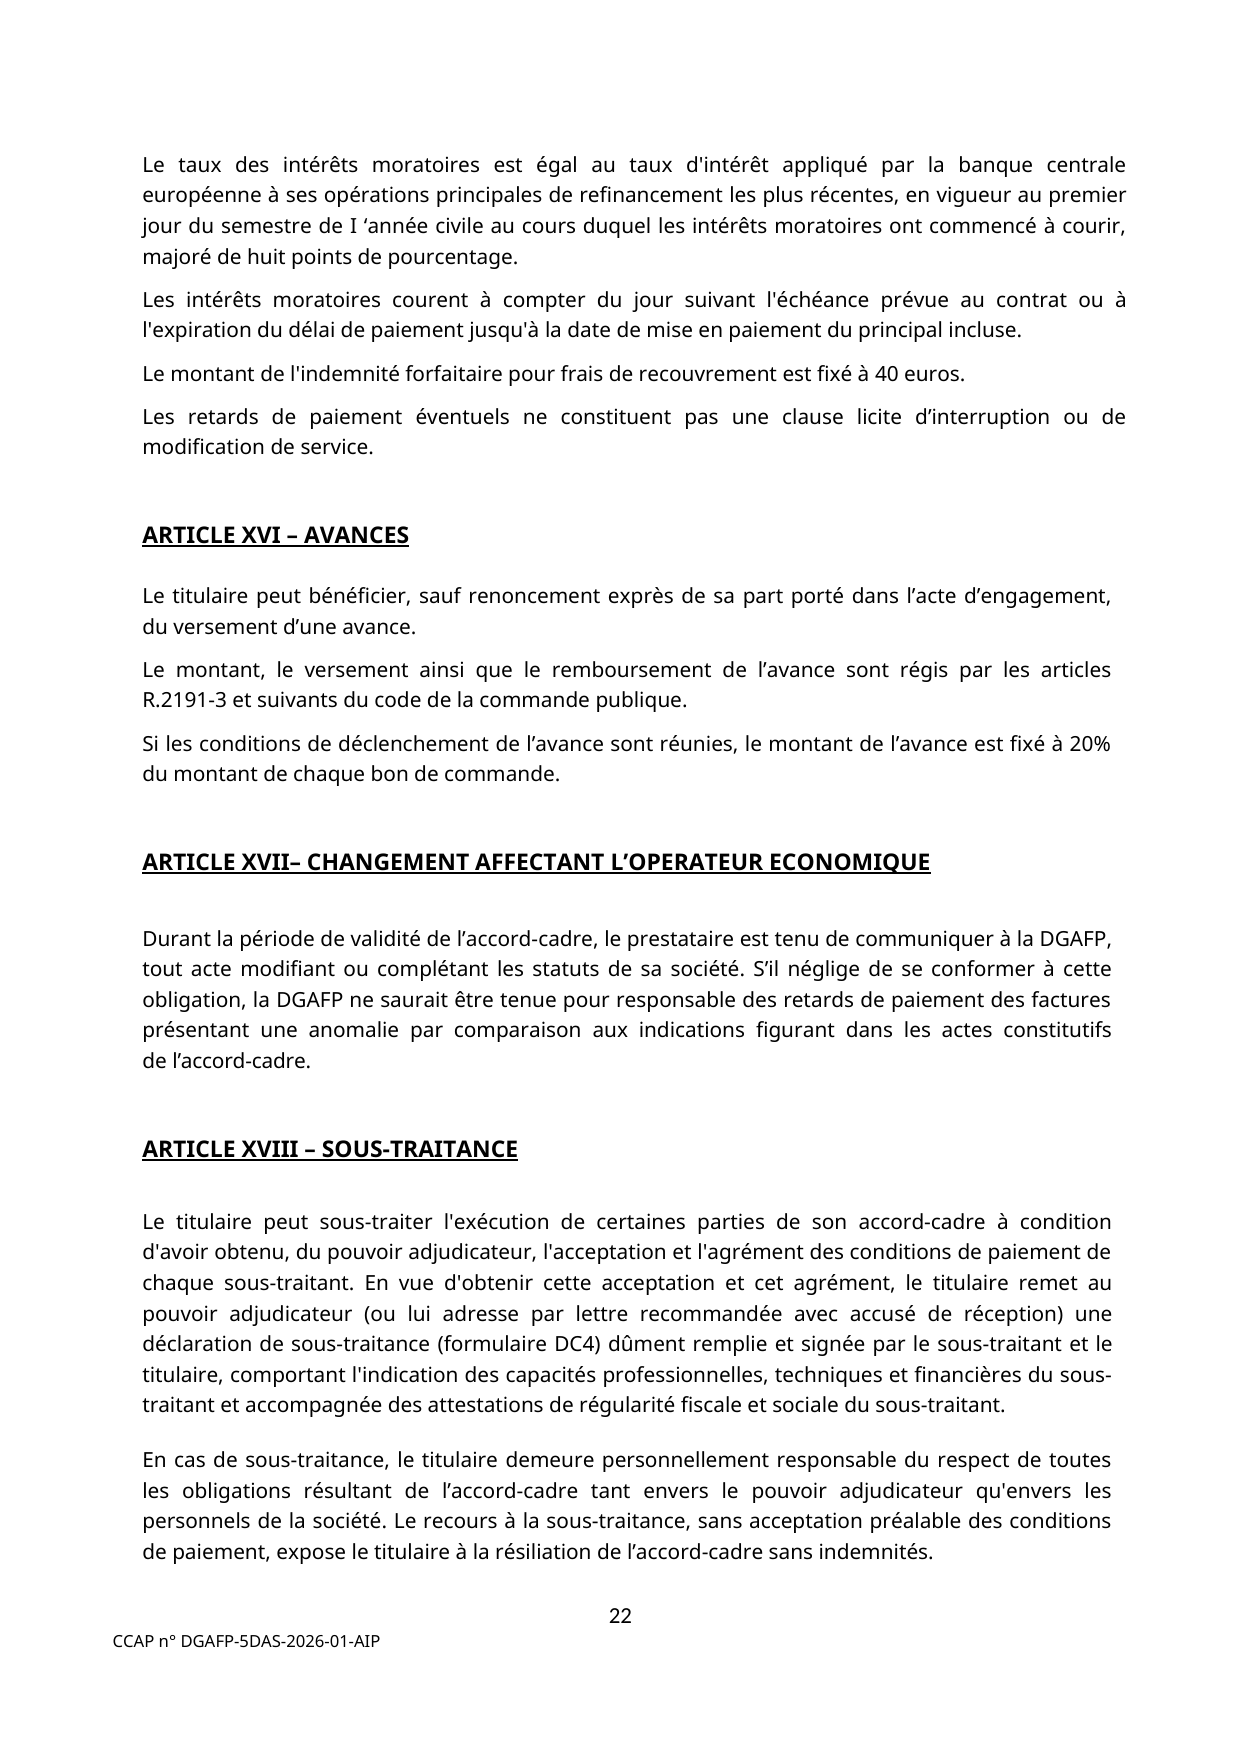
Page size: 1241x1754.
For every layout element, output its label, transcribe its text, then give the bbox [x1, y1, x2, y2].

text Le montant de l'indemnité forfaitaire pour frais de recouvrement est fixé à 40 euros. [142, 359, 1128, 387]
text Si les conditions de déclenchement de l’avance sont réunies, le montant de l’avance est fixé à 20% du montant de chaque bon de commande. [142, 729, 1113, 788]
text Durant la période de validité de l’accord-cadre, le prestataire est tenu de communiquer à la DGAFP, tout acte modifiant ou complétant les statuts de sa société. S’il néglige de se conformer à cette obligation, la DGAFP ne saurait être tenue pour responsable des retards de paiement des factures présentant une anomalie par comparaison aux indications figurant dans les actes constitutifs de l’accord-cadre. [142, 924, 1113, 1075]
text Le taux des intérêts moratoires est égal au taux d'intérêt appliqué par la banque centrale européenne à ses opérations principales de refinancement les plus récentes, en vigueur au premier jour du semestre de I ‘année civile au cours duquel les intérêts moratoires ont commencé à courir, majoré de huit points de pourcentage. [142, 150, 1128, 270]
text Le titulaire peut bénéficier, sauf renoncement exprès de sa part porté dans l’acte d’engagement, du versement d’une avance. [142, 581, 1113, 640]
text ARTICLE XVI – AVANCES [142, 519, 1128, 550]
text Les intérêts moratoires courent à compter du jour suivant l'échéance prévue au contrat ou à l'expiration du délai de paiement jusqu'à la date de mise en paiement du principal incluse. [142, 285, 1128, 344]
text ARTICLE XVII– CHANGEMENT AFFECTANT L’OPERATEUR ECONOMIQUE [142, 846, 1128, 877]
text En cas de sous-traitance, le titulaire demeure personnellement responsable du respect de toutes les obligations résultant de l’accord-cadre tant envers le pouvoir adjudicateur qu'envers les personnels de la société. Le recours à la sous-traitance, sans acceptation préalable des conditions de paiement, expose le titulaire à la résiliation de l’accord-cadre sans indemnités. [142, 1445, 1113, 1565]
text Le titulaire peut sous-traiter l'exécution de certaines parties de son accord-cadre à condition d'avoir obtenu, du pouvoir adjudicateur, l'acceptation et l'agrément des conditions de paiement de chaque sous-traitant. En vue d'obtenir cette acceptation et cet agrément, le titulaire remet au pouvoir adjudicateur (ou lui adresse par lettre recommandée avec accusé de réception) une déclaration de sous-traitance (formulaire DC4) dûment remplie et signée par le sous-traitant et le titulaire, comportant l'indication des capacités professionnelles, techniques et financières du sous-traitant et accompagnée des attestations de régularité fiscale et sociale du sous-traitant. [142, 1207, 1113, 1419]
text Les retards de paiement éventuels ne constituent pas une clause licite d’interruption ou de modification de service. [142, 402, 1128, 461]
text Le montant, le versement ainsi que le remboursement de l’avance sont régis par les articles R.2191-3 et suivants du code de la commande publique. [142, 655, 1113, 714]
text ARTICLE XVIII – SOUS-TRAITANCE [142, 1132, 1128, 1164]
